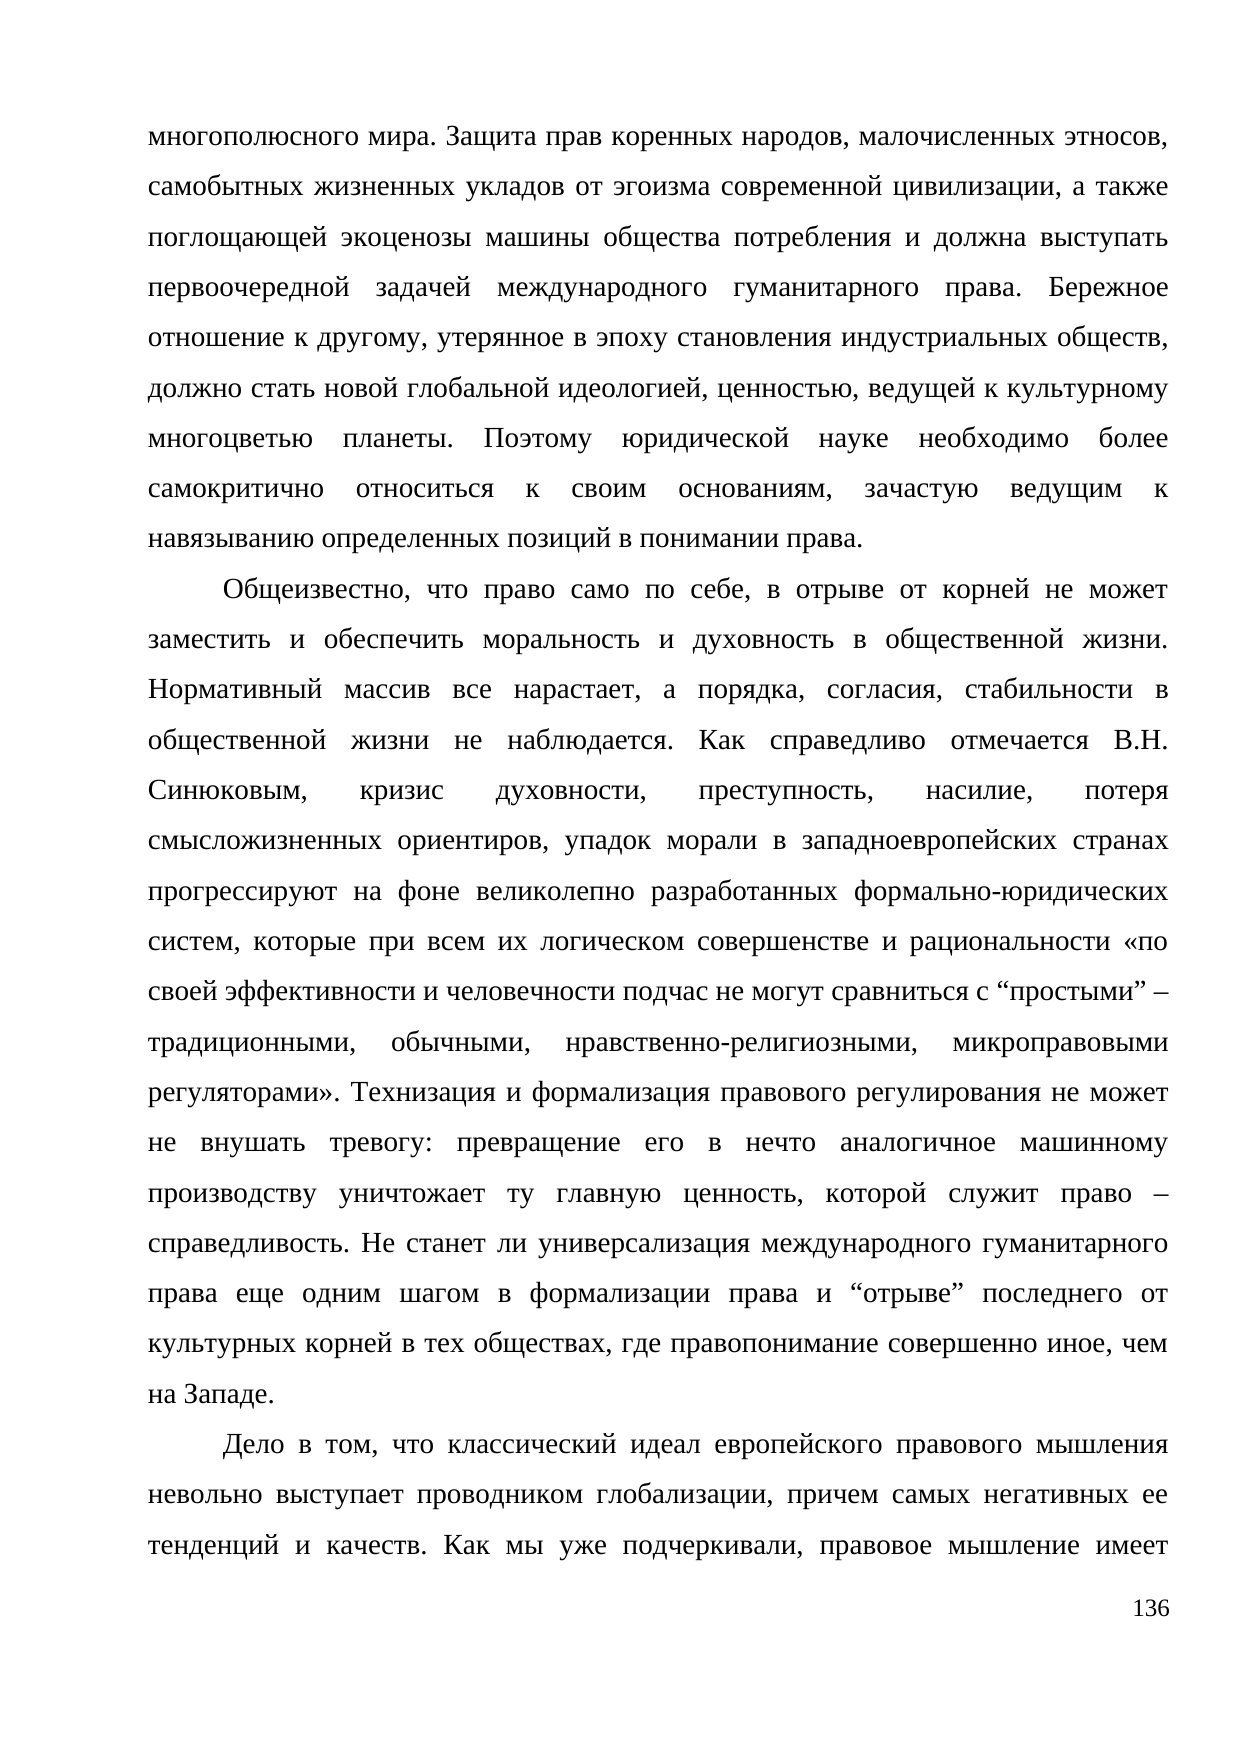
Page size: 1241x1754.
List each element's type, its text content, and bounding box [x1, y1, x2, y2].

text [148, 118, 1169, 554]
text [148, 1426, 1169, 1560]
text Общеизвестно, что право само по себе, в отрыве от корней не может заместить и обеспечить моральность и духовность в общественной жизни. Нормативный массив все нарастает, а порядка, согласия, стабильности в общественной жизни не наблюдается. Как справедливо отмечается В.Н. Синюковым, кризис духовности, преступность, насилие, потеря смысложизненных ориентиров, упадок морали в западноевропейских странах прогрессируют на фоне великолепно разработанных формально-юридических систем, которые при всем их логическом совершенстве и рациональности «по своей эффективности и человечности подчас не могут сравниться с “простыми” – традиционными, обычными, нравственно-религиозными, микроправовыми регуляторами». Технизация и формализация правового регулирования не может не внушать тревогу: превращение его в нечто аналогичное машинному производству уничтожает ту главную ценность, которой служит право – справедливость. Не станет ли универсализация международного гуманитарного права еще одним шагом в формализации права и “отрыве” последнего от культурных корней в тех обществах, где правопонимание совершенно иное, чем на Западе. [148, 571, 1169, 1409]
